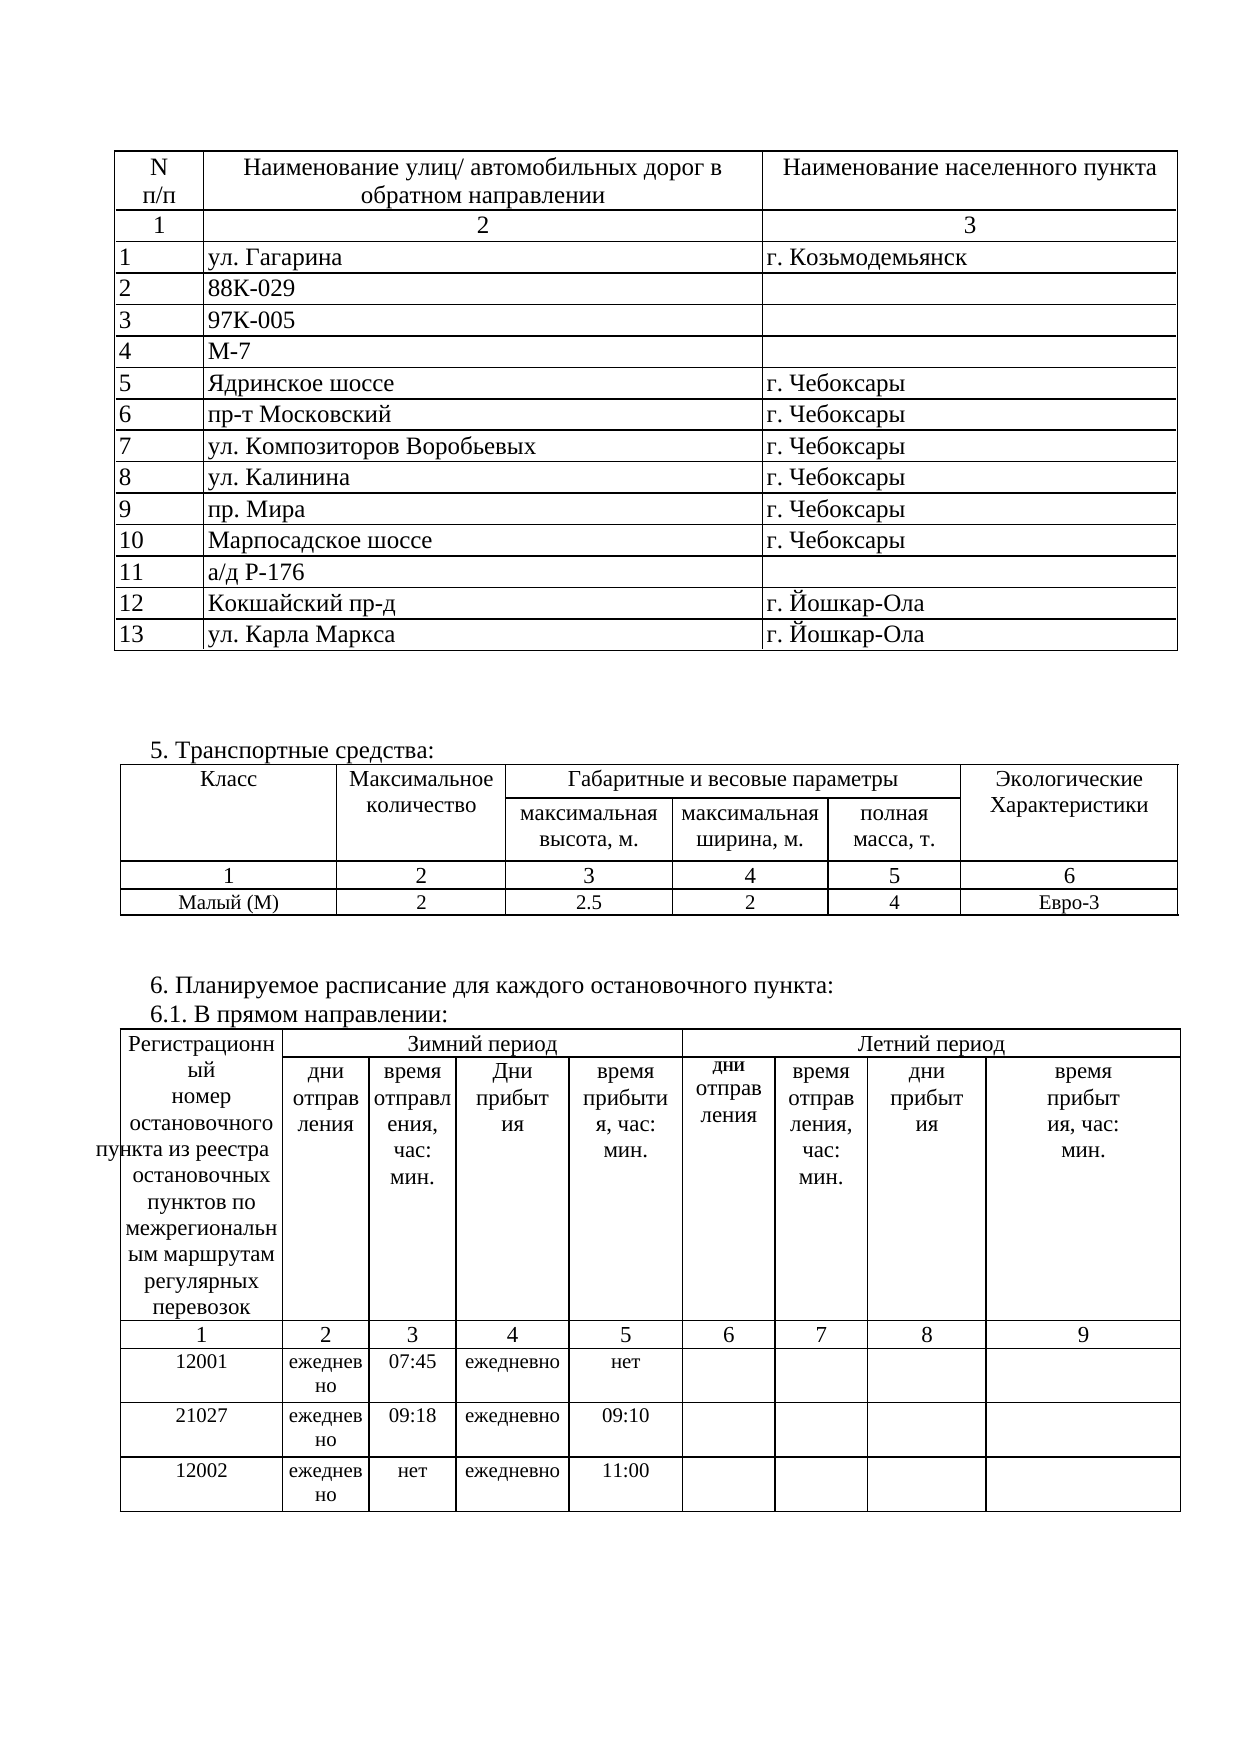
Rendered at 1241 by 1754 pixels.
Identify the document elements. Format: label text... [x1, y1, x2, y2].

table_cell г. Чебоксары [763, 492, 1177, 524]
table_cell 9 [115, 493, 203, 524]
table_cell 09:10 [570, 1403, 682, 1456]
table_cell [763, 335, 1177, 366]
table_cell Кокшайский пр-д [204, 588, 762, 618]
table_header Максимальное количество [337, 765, 505, 860]
table_cell нет [570, 1349, 682, 1402]
table_cell [987, 1403, 1180, 1456]
table_cell Дни прибыт ия [457, 1058, 568, 1319]
table_cell [683, 1458, 774, 1511]
table_cell [763, 555, 1177, 587]
table_cell 2 [283, 1321, 368, 1347]
table_cell 11 [115, 556, 203, 587]
table_cell 1 [121, 862, 336, 888]
table_cell г. Чебоксары [763, 429, 1177, 461]
table_cell время отправл ения, час: мин. [370, 1058, 455, 1319]
table_cell ежедневно [457, 1458, 568, 1511]
table_cell [987, 1458, 1180, 1511]
table_cell 11:00 [570, 1458, 682, 1511]
table_cell [776, 1403, 867, 1456]
table_cell 5 [115, 368, 203, 398]
table_cell 9 [987, 1321, 1180, 1347]
table_cell пр. Мира [204, 494, 762, 524]
table_cell ул. Гагарина [204, 242, 762, 272]
table_cell 12002 [121, 1458, 282, 1511]
table_cell полная масса, т. [829, 799, 960, 860]
table_cell Малый (М) [121, 890, 336, 914]
table_cell 3 [370, 1321, 455, 1347]
table_cell ежедневно [457, 1403, 568, 1456]
table_cell ежедневно [457, 1349, 568, 1402]
table_cell 21027 [121, 1403, 282, 1456]
table_cell 5 [829, 862, 960, 888]
table_cell 1 [121, 1321, 282, 1347]
table_cell М-7 [204, 337, 762, 366]
table_cell время отправ ления, час: мин. [776, 1058, 867, 1319]
table_cell ежедневно [283, 1349, 368, 1402]
table_cell ежедневно [283, 1458, 368, 1511]
table_header Экологические Характеристики [961, 765, 1177, 860]
table_cell 6 [683, 1321, 774, 1347]
table_cell ул. Карла Маркса [204, 620, 762, 649]
text 5. Транспортные средства: [150, 735, 1090, 764]
table_cell 13 [115, 619, 203, 649]
table_cell 12001 [121, 1349, 282, 1402]
table_cell [776, 1458, 867, 1511]
table_cell 88К-029 [204, 274, 762, 303]
table_cell время прибыт ия, час: мин. [987, 1058, 1180, 1319]
table_cell 6 [961, 862, 1177, 888]
table_cell 2 [337, 890, 505, 914]
table_header Зимний период [283, 1030, 682, 1056]
table_cell 6 [115, 399, 203, 429]
table_cell ул. Композиторов Воробьевых [204, 431, 762, 461]
table_cell 2 [204, 211, 762, 241]
table_cell 7 [776, 1321, 867, 1347]
table_cell 4 [457, 1321, 568, 1347]
table_cell 8 [868, 1321, 985, 1347]
table_cell 3 [763, 209, 1177, 241]
table_cell ул. Калинина [204, 462, 762, 492]
table_cell максимальная высота, м. [506, 799, 672, 860]
table_cell [683, 1403, 774, 1456]
table_cell 2 [673, 890, 827, 914]
table_cell 12 [115, 588, 203, 618]
table_cell 3 [115, 305, 203, 335]
table_cell Ядринское шоссе [204, 368, 762, 398]
table_cell 4 [829, 890, 960, 914]
table_cell 8 [115, 462, 203, 492]
table_cell 09:18 [370, 1403, 455, 1456]
table_cell пр-т Московский [204, 400, 762, 429]
table_cell Марпосадское шоссе [204, 525, 762, 555]
table_cell [763, 272, 1177, 303]
table_cell г. Чебоксары [763, 398, 1177, 429]
table_cell время прибыти я, час: мин. [570, 1058, 682, 1319]
table_header Наименование населенного пункта [763, 152, 1177, 209]
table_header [121, 1030, 282, 1319]
table_cell [763, 304, 1177, 335]
table_header N п/п [115, 152, 203, 209]
table_cell г. Йошкар-Ола [763, 587, 1177, 618]
table_cell ежедневно [283, 1403, 368, 1456]
table_cell 5 [570, 1321, 682, 1347]
table_cell г. Чебоксары [763, 524, 1177, 555]
text 6. Планируемое расписание для каждого остановочного пункта: [150, 971, 1090, 999]
text 6.1. В прямом направлении: [150, 999, 1090, 1028]
table_cell дни отправ ления [283, 1058, 368, 1319]
table_cell 7 [115, 430, 203, 461]
table_cell 4 [115, 336, 203, 366]
table_cell 2 [115, 273, 203, 303]
table_cell 1 [115, 210, 203, 241]
table_cell [868, 1458, 985, 1511]
table_cell а/д Р-176 [204, 557, 762, 587]
table_cell 2 [337, 862, 505, 888]
table_cell 3 [506, 862, 672, 888]
table_cell ДНИ отправ ления [683, 1058, 774, 1319]
table_cell максимальная ширина, м. [673, 799, 827, 860]
table_cell 2.5 [506, 890, 672, 914]
table_cell 97К-005 [204, 305, 762, 335]
table_cell нет [370, 1458, 455, 1511]
table_cell 1 [115, 242, 203, 272]
table_cell [868, 1403, 985, 1456]
table_cell Евро-3 [961, 890, 1177, 914]
table_cell г. Чебоксары [763, 366, 1177, 398]
table_cell [776, 1349, 867, 1402]
table_cell 4 [673, 862, 827, 888]
table_cell [987, 1349, 1180, 1402]
table_cell дни прибыт ия [868, 1058, 985, 1319]
table_header Летний период [683, 1030, 1180, 1056]
table_cell 10 [115, 525, 203, 555]
table_cell г. Чебоксары [763, 461, 1177, 492]
table_cell г. Йошкар-Ола [763, 618, 1177, 649]
table_cell [683, 1349, 774, 1402]
table_header Наименование улиц/ автомобильных дорог в обратном направлении [204, 152, 762, 209]
table_header Класс [121, 765, 336, 860]
table_cell [868, 1349, 985, 1402]
table_header Габаритные и весовые параметры [506, 765, 960, 797]
table_cell 07:45 [370, 1349, 455, 1402]
table_cell г. Козьмодемьянск [763, 241, 1177, 272]
